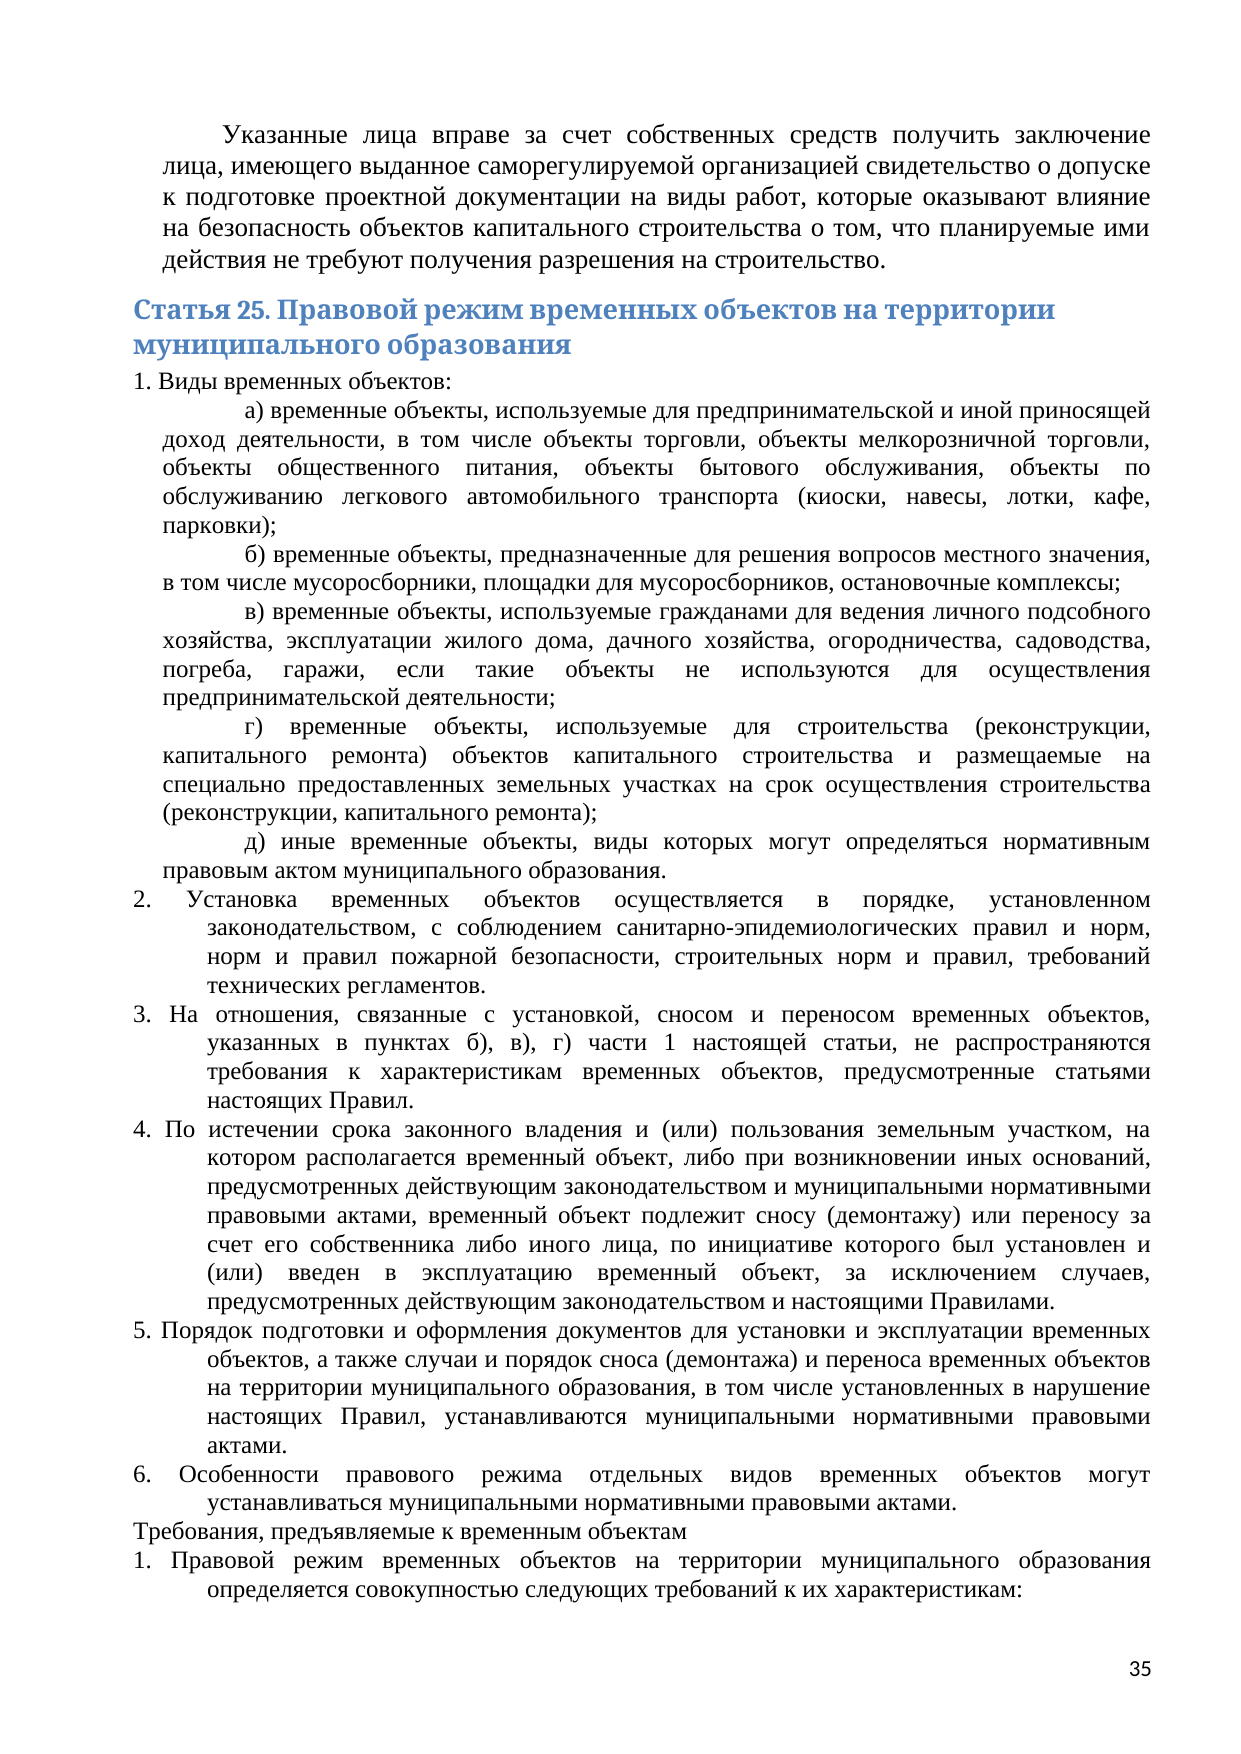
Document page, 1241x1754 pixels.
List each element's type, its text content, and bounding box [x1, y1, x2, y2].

text 6. Особенности правового режима отдельных видов временных объектов могут устанавливаться муниципальными нормативными правовыми актами. [133, 1459, 1152, 1516]
text 2. Установка временных объектов осуществляется в порядке, установленном законодательством, с соблюдением санитарно-эпидемиологических правил и норм, норм и правил пожарной безопасности, строительных норм и правил, требований технических регламентов. [133, 884, 1152, 999]
subtitle Статья 25. Правовой режим временных объектов на территории муниципального образования [133, 295, 1152, 362]
text 3. На отношения, связанные с установкой, сносом и переносом временных объектов, указанных в пунктах б), в), г) части 1 настоящей статьи, не распространяются требования к характеристикам временных объектов, предусмотренные статьями настоящих Правил. [133, 999, 1152, 1114]
list д) иные временные объекты, виды которых могут определяться нормативным правовым актом муниципального образования. [162, 826, 1152, 884]
text Требования, предъявляемые к временным объектам [133, 1516, 1152, 1545]
text 5. Порядок подготовки и оформления документов для установки и эксплуатации временных объектов, а также случаи и порядок сноса (демонтажа) и переноса временных объектов на территории муниципального образования, в том числе установленных в нарушение настоящих Правил, устанавливаются муниципальными нормативными правовыми актами. [133, 1315, 1152, 1459]
text 1. Правовой режим временных объектов на территории муниципального образования определяется совокупностью следующих требований к их характеристикам: [133, 1545, 1152, 1602]
list г) временные объекты, используемые для строительства (реконструкции, капитального ремонта) объектов капитального строительства и размещаемые на специально предоставленных земельных участках на срок осуществления строительства (реконструкции, капитального ремонта); [162, 711, 1152, 826]
text 1. Виды временных объектов: [133, 366, 1152, 395]
list в) временные объекты, используемые гражданами для ведения личного подсобного хозяйства, эксплуатации жилого дома, дачного хозяйства, огородничества, садоводства, погреба, гаражи, если такие объекты не используются для осуществления предпринимательской деятельности; [162, 596, 1152, 711]
text Указанные лица вправе за счет собственных средств получить заключение лица, имеющего выданное саморегулируемой организацией свидетельство о допуске к подготовке проектной документации на виды работ, которые оказывают влияние на безопасность объектов капитального строительства о том, что планируемые ими действия не требуют получения разрешения на строительство. [162, 118, 1152, 274]
text 4. По истечении срока законного владения и (или) пользования земельным участком, на котором располагается временный объект, либо при возникновении иных оснований, предусмотренных действующим законодательством и муниципальными нормативными правовыми актами, временный объект подлежит сносу (демонтажу) или переносу за счет его собственника либо иного лица, по инициативе которого был установлен и (или) введен в эксплуатацию временный объект, за исключением случаев, предусмотренных действующим законодательством и настоящими Правилами. [133, 1114, 1152, 1315]
list а) временные объекты, используемые для предпринимательской и иной приносящей доход деятельности, в том числе объекты торговли, объекты мелкорозничной торговли, объекты общественного питания, объекты бытового обслуживания, объекты по обслуживанию легкового автомобильного транспорта (киоски, навесы, лотки, кафе, парковки); [162, 395, 1152, 539]
list б) временные объекты, предназначенные для решения вопросов местного значения, в том числе мусоросборники, площадки для мусоросборников, остановочные комплексы; [162, 539, 1152, 596]
